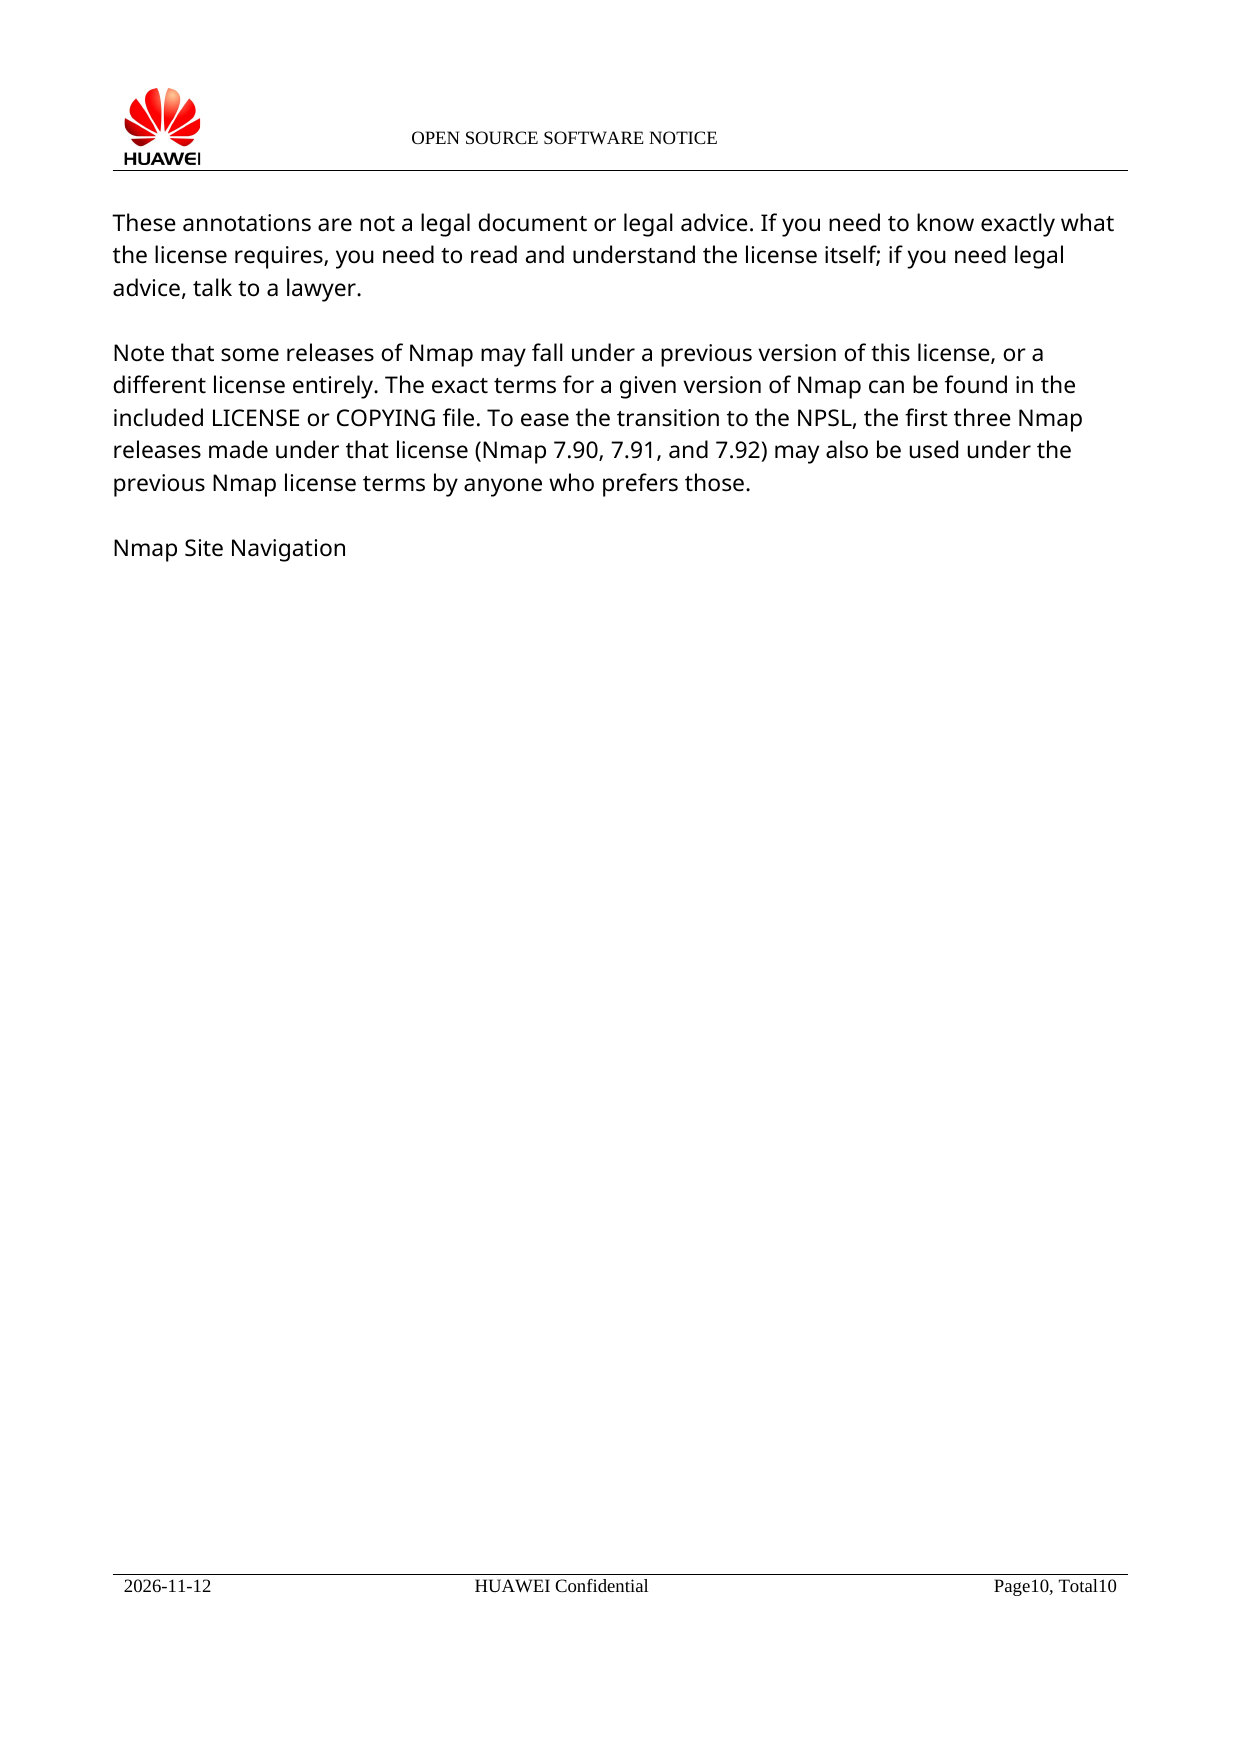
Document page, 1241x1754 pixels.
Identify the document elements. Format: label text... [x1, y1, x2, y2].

text Nmap Site Navigation [112, 531, 1128, 564]
picture [124, 88, 201, 165]
text Note that some releases of Nmap may fall under a previous version of this license, or a different license entirely. The exact terms for a given version of Nmap can be found in the included LICENSE or COPYING file. To ease the transition to the NPSL, the first three Nmap releases made under that license (Nmap 7.90, 7.91, and 7.92) may also be used under the previous Nmap license terms by anyone who prefers those. [112, 336, 1128, 499]
